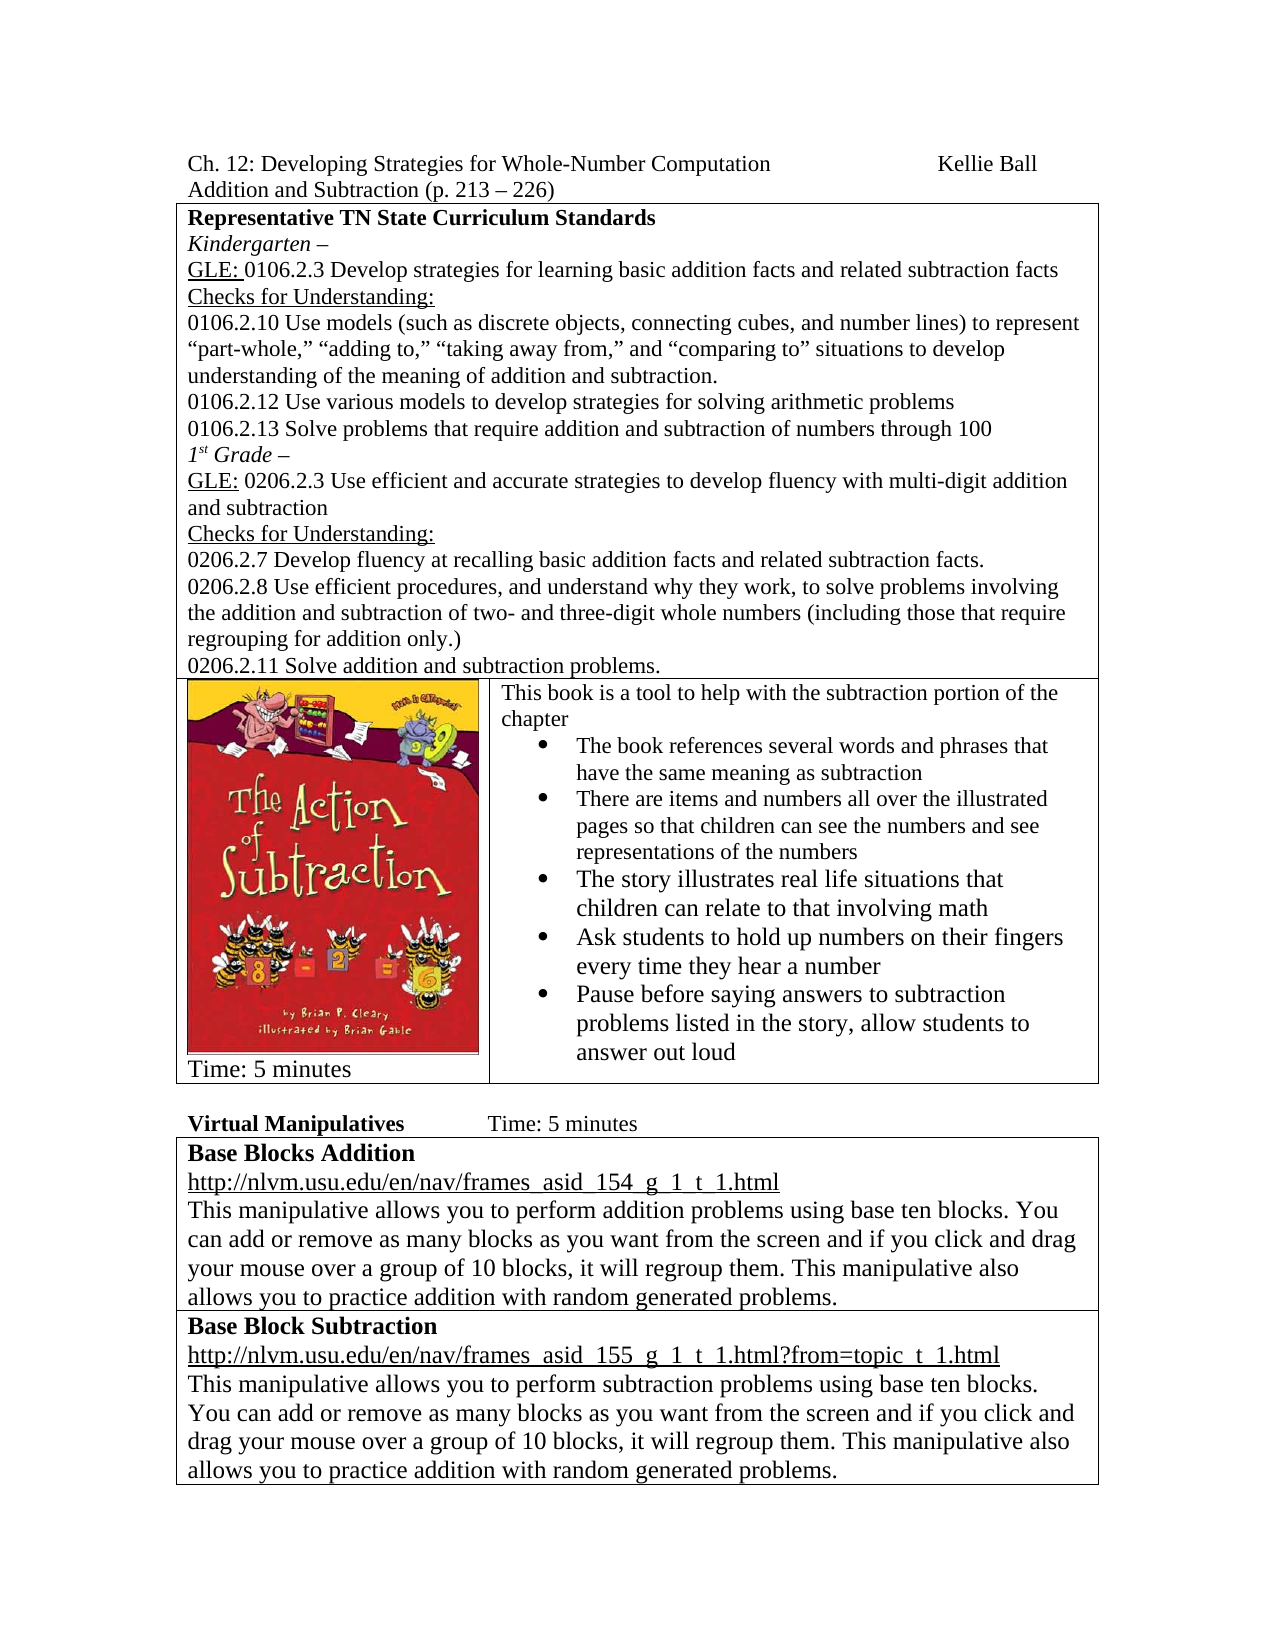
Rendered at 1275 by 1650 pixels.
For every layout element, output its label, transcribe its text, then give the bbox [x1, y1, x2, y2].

table_header Curriculum Standards Kindergarten – GLE: 0106.2.3 Develop strategies for learning basic addition facts and related subtraction facts Checks for Understanding: 0106.2.10 Use models (such as discrete objects, connecting cubes, and number lines) to represent “part-whole,” “adding to,” “taking away from,” and “comparing to” situations to develop understanding of the meaning of addition and subtraction. 0106.2.12 Use various models to develop strategies for solving arithmetic problems 0106.2.13 Solve problems that require addition and subtraction of numbers through 100 1st Grade – GLE: 0206.2.3 Use efficient and accurate strategies to develop fluency with multi-digit addition and subtraction Checks for Understanding: 0206.2.7 Develop fluency at recalling basic addition facts and related subtraction facts. 0206.2.8 Use efficient procedures, and understand why they work, to solve problems involving the addition and subtraction of two- and three-digit whole numbers (including those that require regrouping for addition only.) 0206.2.11 Solve addition and subtraction problems. [177, 204, 1098, 678]
table_cell Base Block Subtraction http://nlvm.usu.edu/en/nav/frames_asid_155_g_1_t_1.html?from=topic_t_1.html This manipulative allows you to perform subtraction problems using base ten blocks. You can add or remove as many blocks as you want from the screen and if you click and drag your mouse over a group of 10 blocks, it will regroup them. This manipulative also allows you to practice addition with random generated problems. [177, 1311, 1098, 1484]
table_header Base Blocks Addition http://nlvm.usu.edu/en/nav/frames_asid_154_g_1_t_1.html This manipulative allows you to perform addition problems using base ten blocks. You can add or remove as many blocks as you want from the screen and if you click and drag your mouse over a group of 10 blocks, it will regroup them. This manipulative also allows you to practice addition with random generated problems. [177, 1138, 1098, 1310]
text 12: Developing Strategies for Whole-Number Computation Kellie Ball [187, 150, 1087, 176]
table_cell Time: 5 minutes [177, 679, 489, 1083]
table_cell This book is a tool to help with the subtraction portion of the chapter The book references several words and phrases that have the same meaning as subtraction There are items and numbers all over the illustrated pages so that children can see the numbers and see representations of the numbers The story illustrates real life situations that children can relate to that involving math Ask students to hold up numbers on their fingers every time they hear a number Pause before saying answers to subtraction problems listed in the story, allow students to answer out loud [490, 679, 1098, 1083]
text Addition and Subtraction (p. 213 – 226) [187, 176, 1087, 203]
text Virtual Manipulatives Time: 5 minutes [187, 1110, 1087, 1137]
picture [187, 679, 479, 1055]
